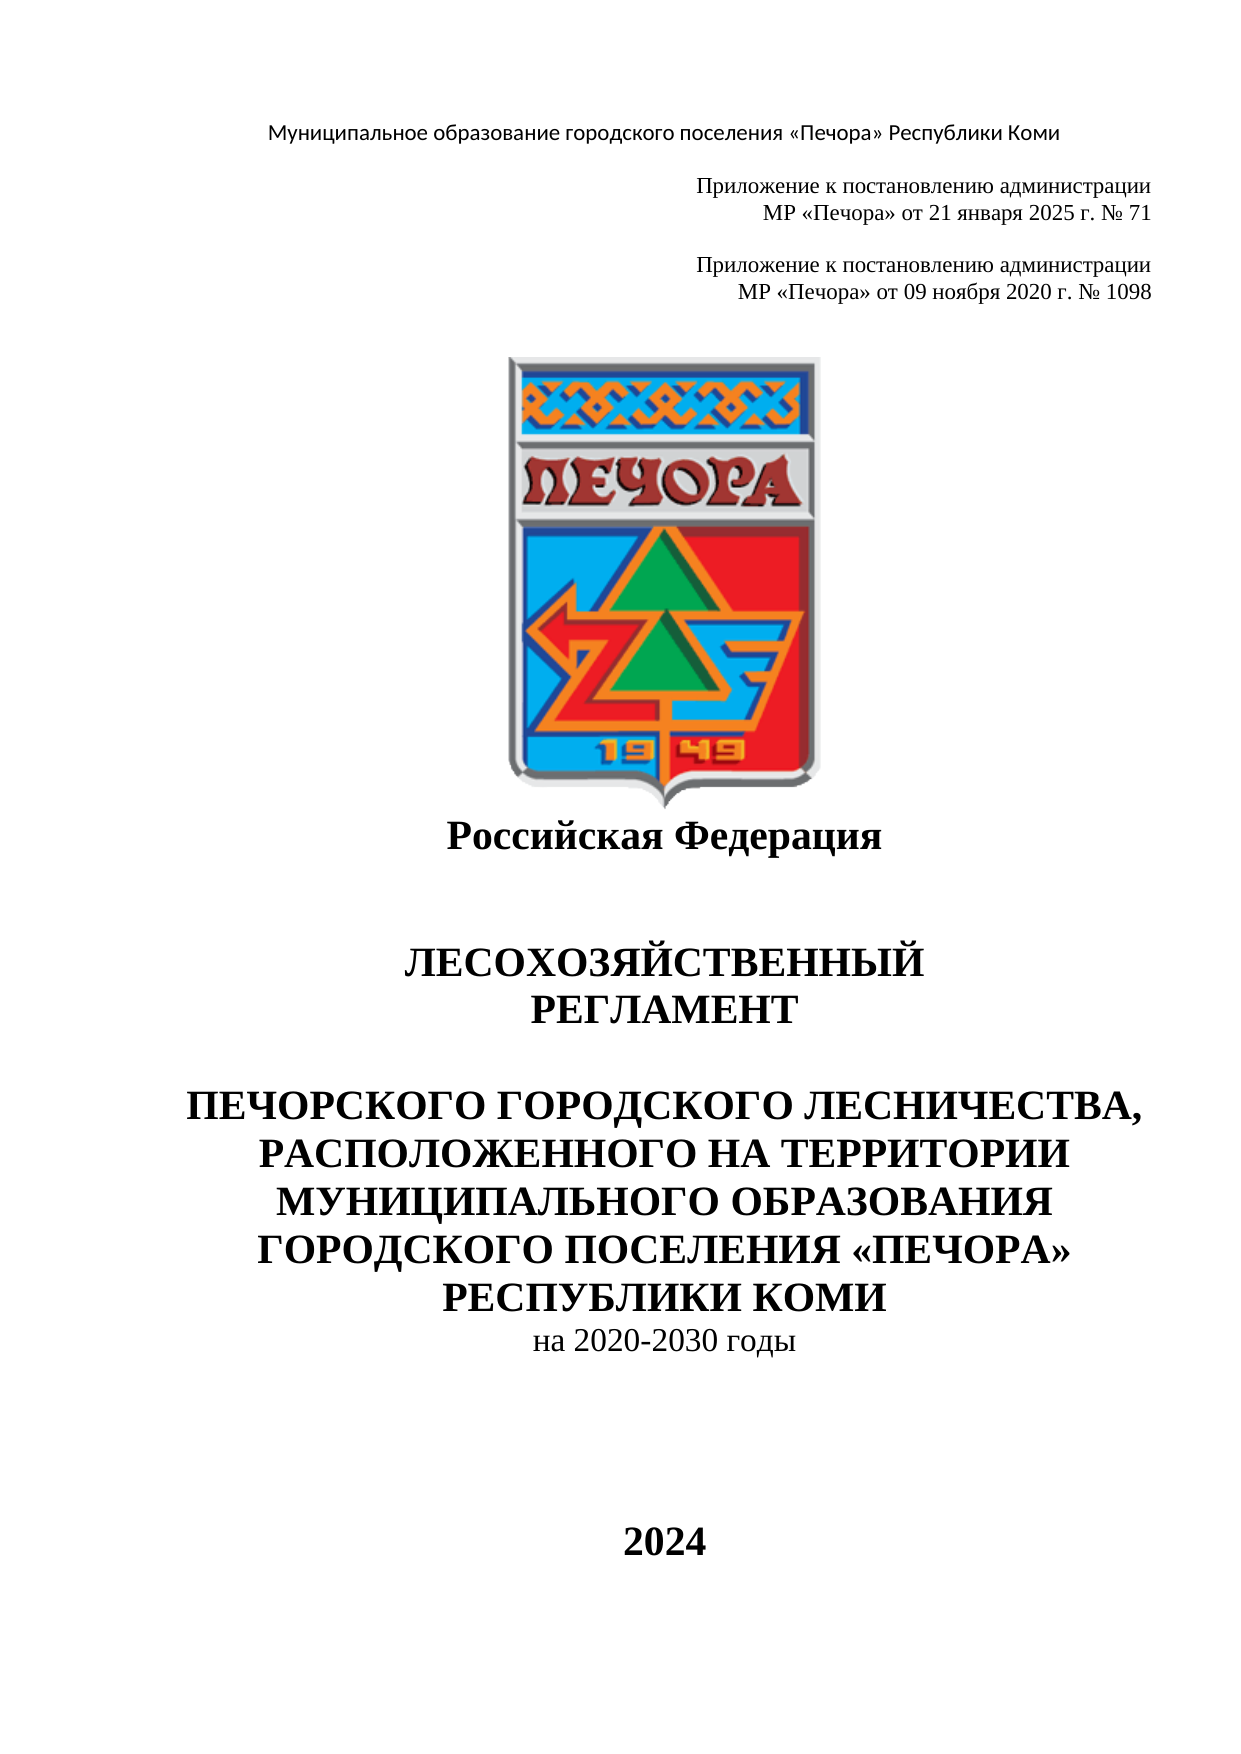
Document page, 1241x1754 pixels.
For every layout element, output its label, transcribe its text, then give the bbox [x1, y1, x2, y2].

text Приложение к постановлению администрации [177, 252, 1152, 278]
text ПЕЧОРСКОГО ГОРОДСКОГО ЛЕСНИЧЕСТВА, РАСПОЛОЖЕННОГО НА ТЕРРИТОРИИ МУНИЦИПАЛЬНОГО ОБРАЗОВАНИЯ ГОРОДСКОГО ПОСЕЛЕНИЯ «ПЕЧОРА» РЕСПУБЛИКИ КОМИ [177, 1081, 1152, 1320]
text Приложение к постановлению администрации [177, 172, 1152, 199]
text Российская Федерация [177, 810, 1152, 858]
picture [508, 357, 821, 811]
text 2024 [177, 1517, 1152, 1565]
text Муниципальное образование городского поселения «Печора» Республики Коми [177, 118, 1152, 146]
text МР «Печора» от 09 ноября 2020 г. № 1098 [177, 278, 1152, 304]
text на 2020-2030 годы [177, 1320, 1152, 1359]
text МР «Печора» от 21 января 2025 г. № 71 [177, 199, 1152, 225]
text РЕГЛАМЕНТ [177, 985, 1152, 1033]
text ЛЕСОХОЗЯЙСТВЕННЫЙ [177, 937, 1152, 985]
